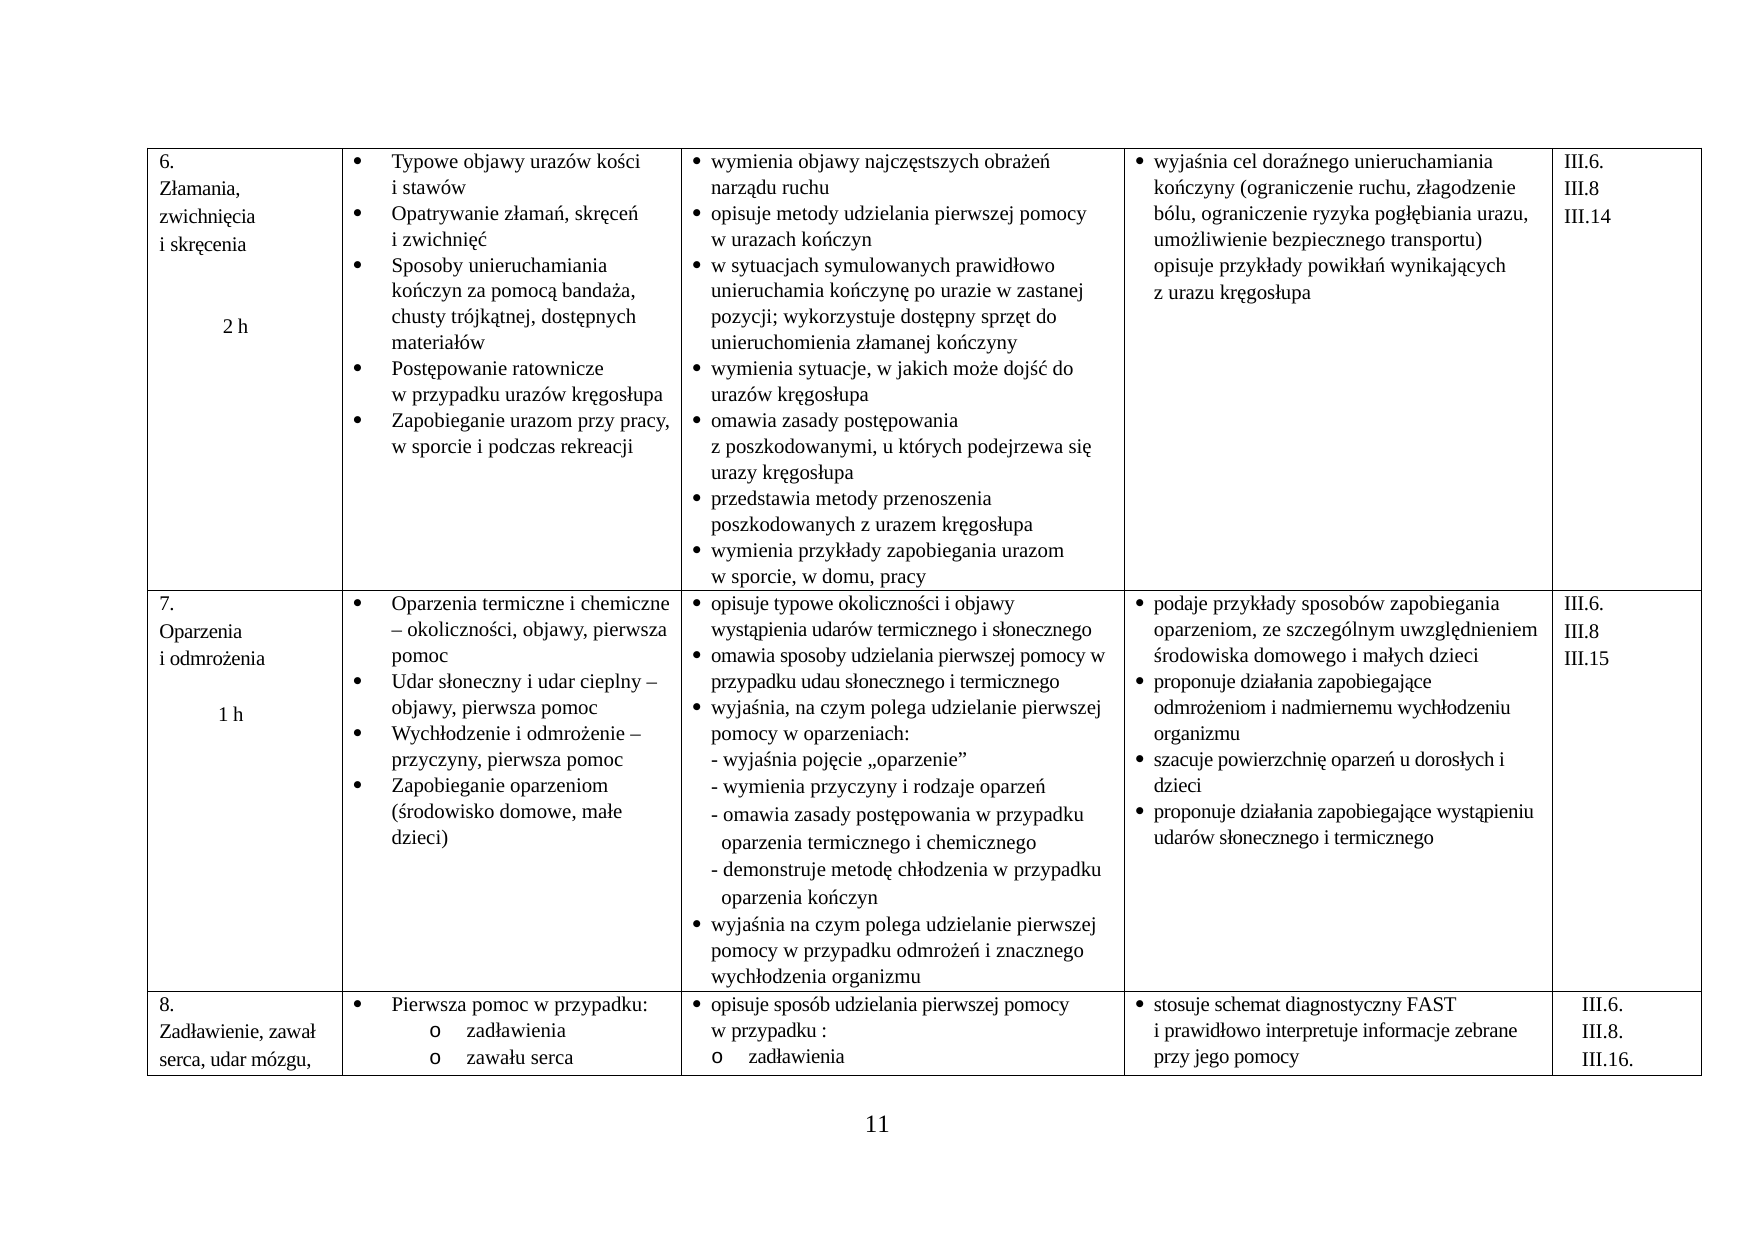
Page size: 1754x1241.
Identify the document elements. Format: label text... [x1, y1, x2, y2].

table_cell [1553, 992, 1701, 1075]
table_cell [148, 992, 342, 1075]
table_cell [682, 992, 1124, 1075]
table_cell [343, 992, 681, 1075]
table_cell III.6. III.8 III.15 [1553, 591, 1701, 991]
table_cell opisuje typowe okoliczności i objawy wystąpienia udarów termicznego i słonecznego omawia sposoby udzielania pierwszej pomocy w przypadku udau słonecznego i termicznego wyjaśnia, na czym polega udzielanie pierwszej pomocy w oparzeniach: - wyjaśnia pojęcie „oparzenie” - wymienia przyczyny i rodzaje oparzeń - omawia zasady postępowania w przypadku oparzenia termicznego i chemicznego - demonstruje metodę chłodzenia w przypadku oparzenia kończyn wyjaśnia na czym polega udzielanie pierwszej pomocy w przypadku odmrożeń i znacznego wychłodzenia organizmu [682, 591, 1124, 991]
table_cell 7. Oparzenia i odmrożenia 1 h [148, 591, 342, 991]
table_cell Oparzenia termiczne i chemiczne – okoliczności, objawy, pierwsza pomoc Udar słoneczny i udar cieplny – objawy, pierwsza pomoc Wychłodzenie i odmrożenie – przyczyny, pierwsza pomoc Zapobieganie oparzeniom (środowisko domowe, małe dzieci) [343, 591, 681, 991]
table_cell wyjaśnia cel doraźnego unieruchamiania kończyny (ograniczenie ruchu, złagodzenie bólu, ograniczenie ryzyka pogłębiania urazu, umożliwienie bezpiecznego transportu) opisuje przykłady powikłań wynikających z urazu kręgosłupa [1125, 149, 1552, 590]
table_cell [1125, 992, 1552, 1075]
table_cell Typowe objawy urazów kości i stawów Opatrywanie złamań, skręceń i zwichnięć Sposoby unieruchamiania kończyn za pomocą bandaża, chusty trójkątnej, dostępnych materiałów Postępowanie ratownicze w przypadku urazów kręgosłupa Zapobieganie urazom przy pracy, w sporcie i podczas rekreacji [343, 149, 681, 590]
table_cell III.6. III.8 III.14 [1553, 149, 1701, 590]
table_cell wymienia objawy najczęstszych obrażeń narządu ruchu opisuje metody udzielania pierwszej pomocy w urazach kończyn w sytuacjach symulowanych prawidłowo unieruchamia kończynę po urazie w zastanej pozycji; wykorzystuje dostępny sprzęt do unieruchomienia złamanej kończyny wymienia sytuacje, w jakich może dojść do urazów kręgosłupa omawia zasady postępowania z poszkodowanymi, u których podejrzewa się urazy kręgosłupa przedstawia metody przenoszenia poszkodowanych z urazem kręgosłupa wymienia przykłady zapobiegania urazom w sporcie, w domu, pracy [682, 149, 1124, 590]
table_cell podaje przykłady sposobów zapobiegania oparzeniom, ze szczególnym uwzględnieniem środowiska domowego i małych dzieci proponuje działania zapobiegające odmrożeniom i nadmiernemu wychłodzeniu organizmu szacuje powierzchnię oparzeń u dorosłych i dzieci proponuje działania zapobiegające wystąpieniu udarów słonecznego i termicznego [1125, 591, 1552, 991]
table_cell 6. Złamania, zwichnięcia i skręcenia 2 h [148, 149, 342, 590]
